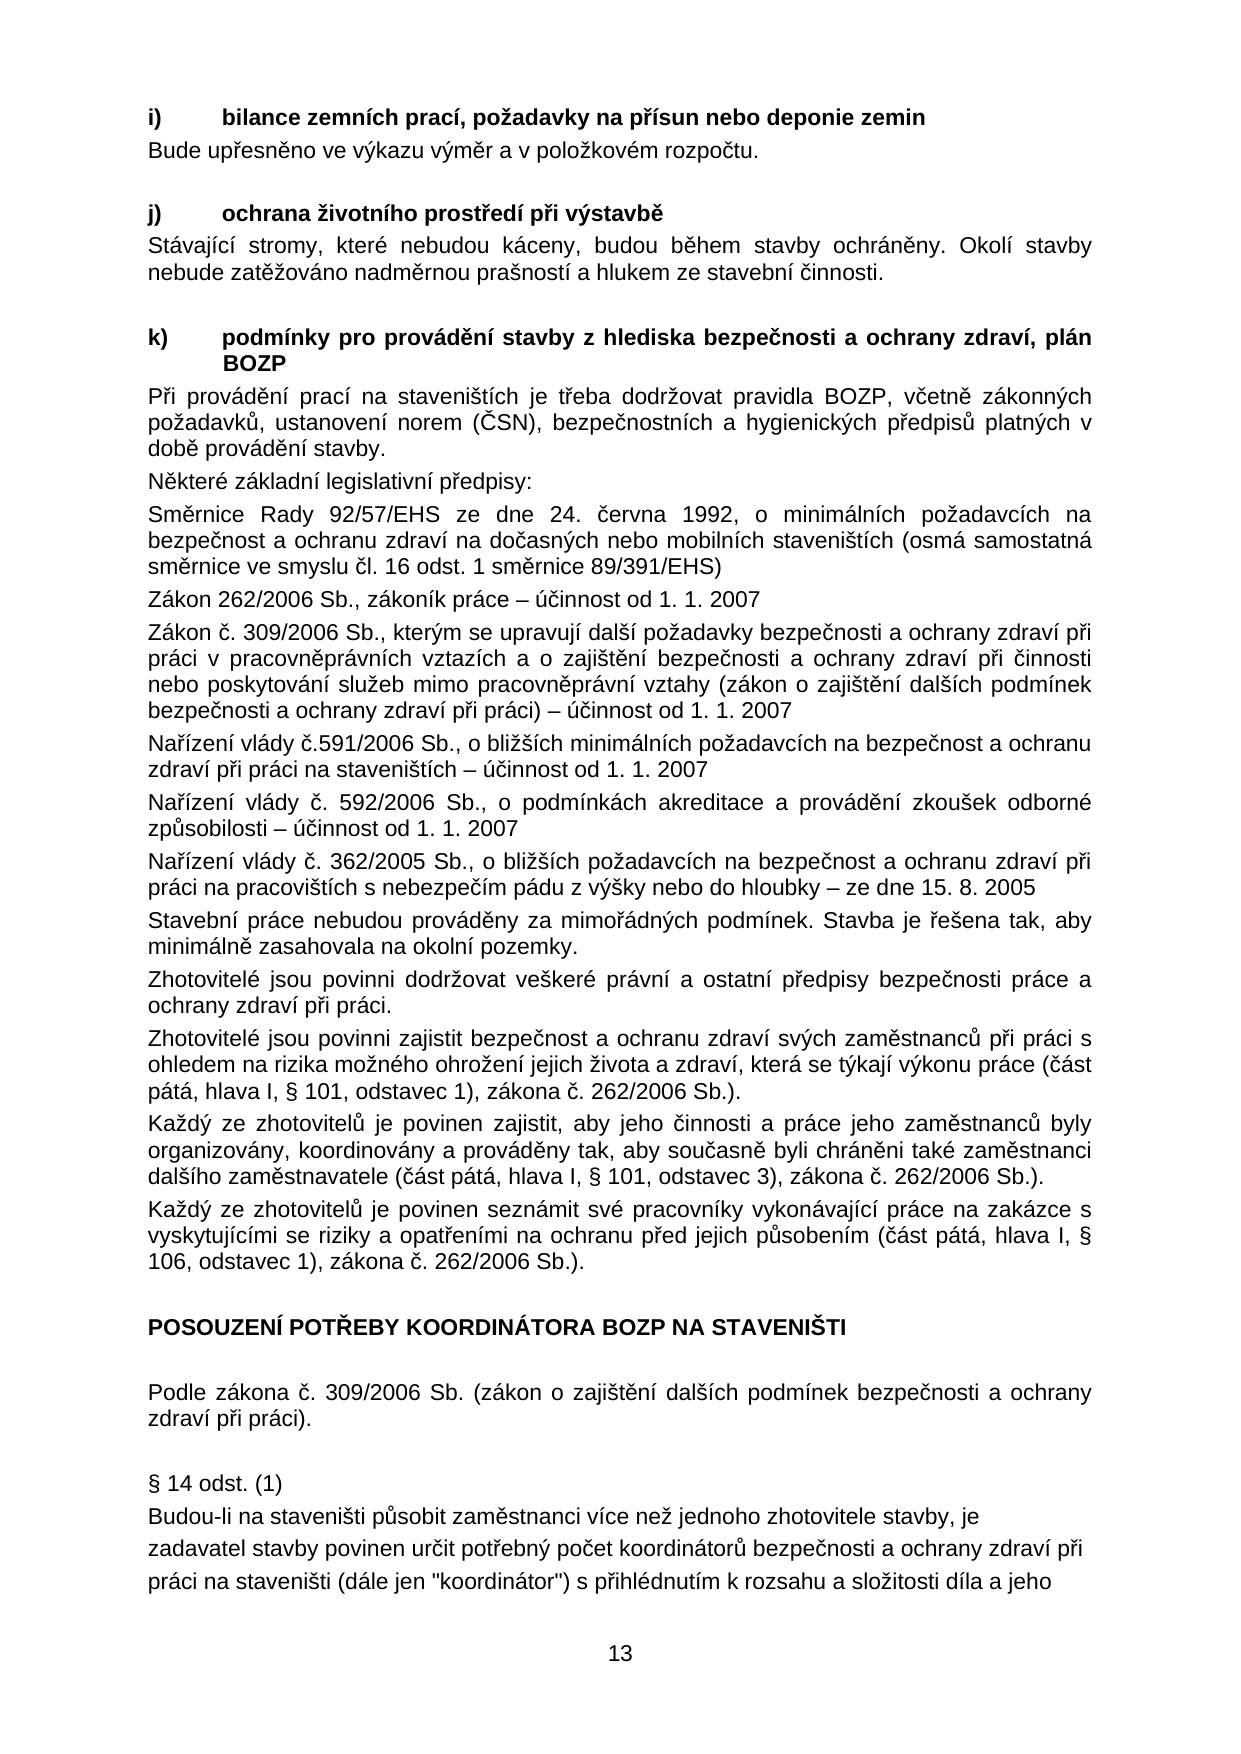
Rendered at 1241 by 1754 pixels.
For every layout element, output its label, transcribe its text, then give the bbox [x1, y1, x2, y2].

text Podle zákona č. 309/2006 Sb. (zákon o zajištění dalších podmínek bezpečnosti a ochrany zdraví při práci). [148, 1379, 1092, 1431]
text Každý ze zhotovitelů je povinen seznámit své pracovníky vykonávající práce na zakázce s vyskytujícími se riziky a opatřeními na ochranu před jejich působením (část pátá, hlava I, § 106, odstavec 1), zákona č. 262/2006 Sb.). [148, 1196, 1092, 1274]
subtitle ochrana životního prostředí při výstavbě [148, 199, 1092, 226]
text Zhotovitelé jsou povinni dodržovat veškeré právní a ostatní předpisy bezpečnosti práce a ochrany zdraví při práci. [148, 966, 1092, 1019]
text Budou-li na staveništi působit zaměstnanci více než jednoho zhotovitele stavby, je [148, 1503, 1092, 1529]
text zadavatel stavby povinen určit potřebný počet koordinátorů bezpečnosti a ochrany zdraví při [148, 1535, 1092, 1562]
text Některé základní legislativní předpisy: [148, 468, 1092, 494]
text Nařízení vlády č. 362/2005 Sb., o bližších požadavcích na bezpečnost a ochranu zdraví při práci na pracovištích s nebezpečím pádu z výšky nebo do hloubky – ze dne 15. 8. 2005 [148, 848, 1092, 901]
text Stávající stromy, které nebudou káceny, budou během stavby ochráněny. Okolí stavby nebude zatěžováno nadměrnou prašností a hlukem ze stavební činnosti. [148, 232, 1092, 285]
text Bude upřesněno ve výkazu výměr a v položkovém rozpočtu. [148, 137, 1092, 163]
text Nařízení vlády č.591/2006 Sb., o bližších minimálních požadavcích na bezpečnost a ochranu zdraví při práci na staveništích – účinnost od 1. 1. 2007 [148, 730, 1092, 783]
text práci na staveništi (dále jen "koordinátor") s přihlédnutím k rozsahu a složitosti díla a jeho [148, 1568, 1092, 1594]
subtitle podmínky pro provádění stavby z hlediska bezpečnosti a ochrany zdraví, plán BOZP [148, 324, 1092, 376]
text Stavební práce nebudou prováděny za mimořádných podmínek. Stavba je řešena tak, aby minimálně zasahovala na okolní pozemky. [148, 907, 1092, 960]
text Zákon 262/2006 Sb., zákoník práce – účinnost od 1. 1. 2007 [148, 586, 1092, 612]
text Směrnice Rady 92/57/EHS ze dne 24. června 1992, o minimálních požadavcích na bezpečnost a ochranu zdraví na dočasných nebo mobilních staveništích (osmá samostatná směrnice ve smyslu čl. 16 odst. 1 směrnice 89/391/EHS) [148, 501, 1092, 579]
text Zákon č. 309/2006 Sb., kterým se upravují další požadavky bezpečnosti a ochrany zdraví při práci v pracovněprávních vztazích a o zajištění bezpečnosti a ochrany zdraví při činnosti nebo poskytování služeb mimo pracovněprávní vztahy (zákon o zajištění dalších podmínek bezpečnosti a ochrany zdraví při práci) – účinnost od 1. 1. 2007 [148, 618, 1092, 724]
text § 14 odst. (1) [148, 1470, 1092, 1497]
text Nařízení vlády č. 592/2006 Sb., o podmínkách akreditace a provádění zkoušek odborné způsobilosti – účinnost od 1. 1. 2007 [148, 789, 1092, 842]
text POSOUZENÍ POTŘEBY KOORDINÁTORA BOZP NA STAVENIŠTI [148, 1313, 1092, 1340]
text Zhotovitelé jsou povinni zajistit bezpečnost a ochranu zdraví svých zaměstnanců při práci s ohledem na rizika možného ohrožení jejich života a zdraví, která se týkají výkonu práce (část pátá, hlava I, § 101, odstavec 1), zákona č. 262/2006 Sb.). [148, 1025, 1092, 1104]
text Při provádění prací na staveništích je třeba dodržovat pravidla BOZP, včetně zákonných požadavků, ustanovení norem (ČSN), bezpečnostních a hygienických předpisů platných v době provádění stavby. [148, 383, 1092, 462]
text Každý ze zhotovitelů je povinen zajistit, aby jeho činnosti a práce jeho zaměstnanců byly organizovány, koordinovány a prováděny tak, aby současně byli chráněni také zaměstnanci dalšího zaměstnavatele (část pátá, hlava I, § 101, odstavec 3), zákona č. 262/2006 Sb.). [148, 1110, 1092, 1189]
subtitle bilance zemních prací, požadavky na přísun nebo deponie zemin [148, 104, 1092, 130]
